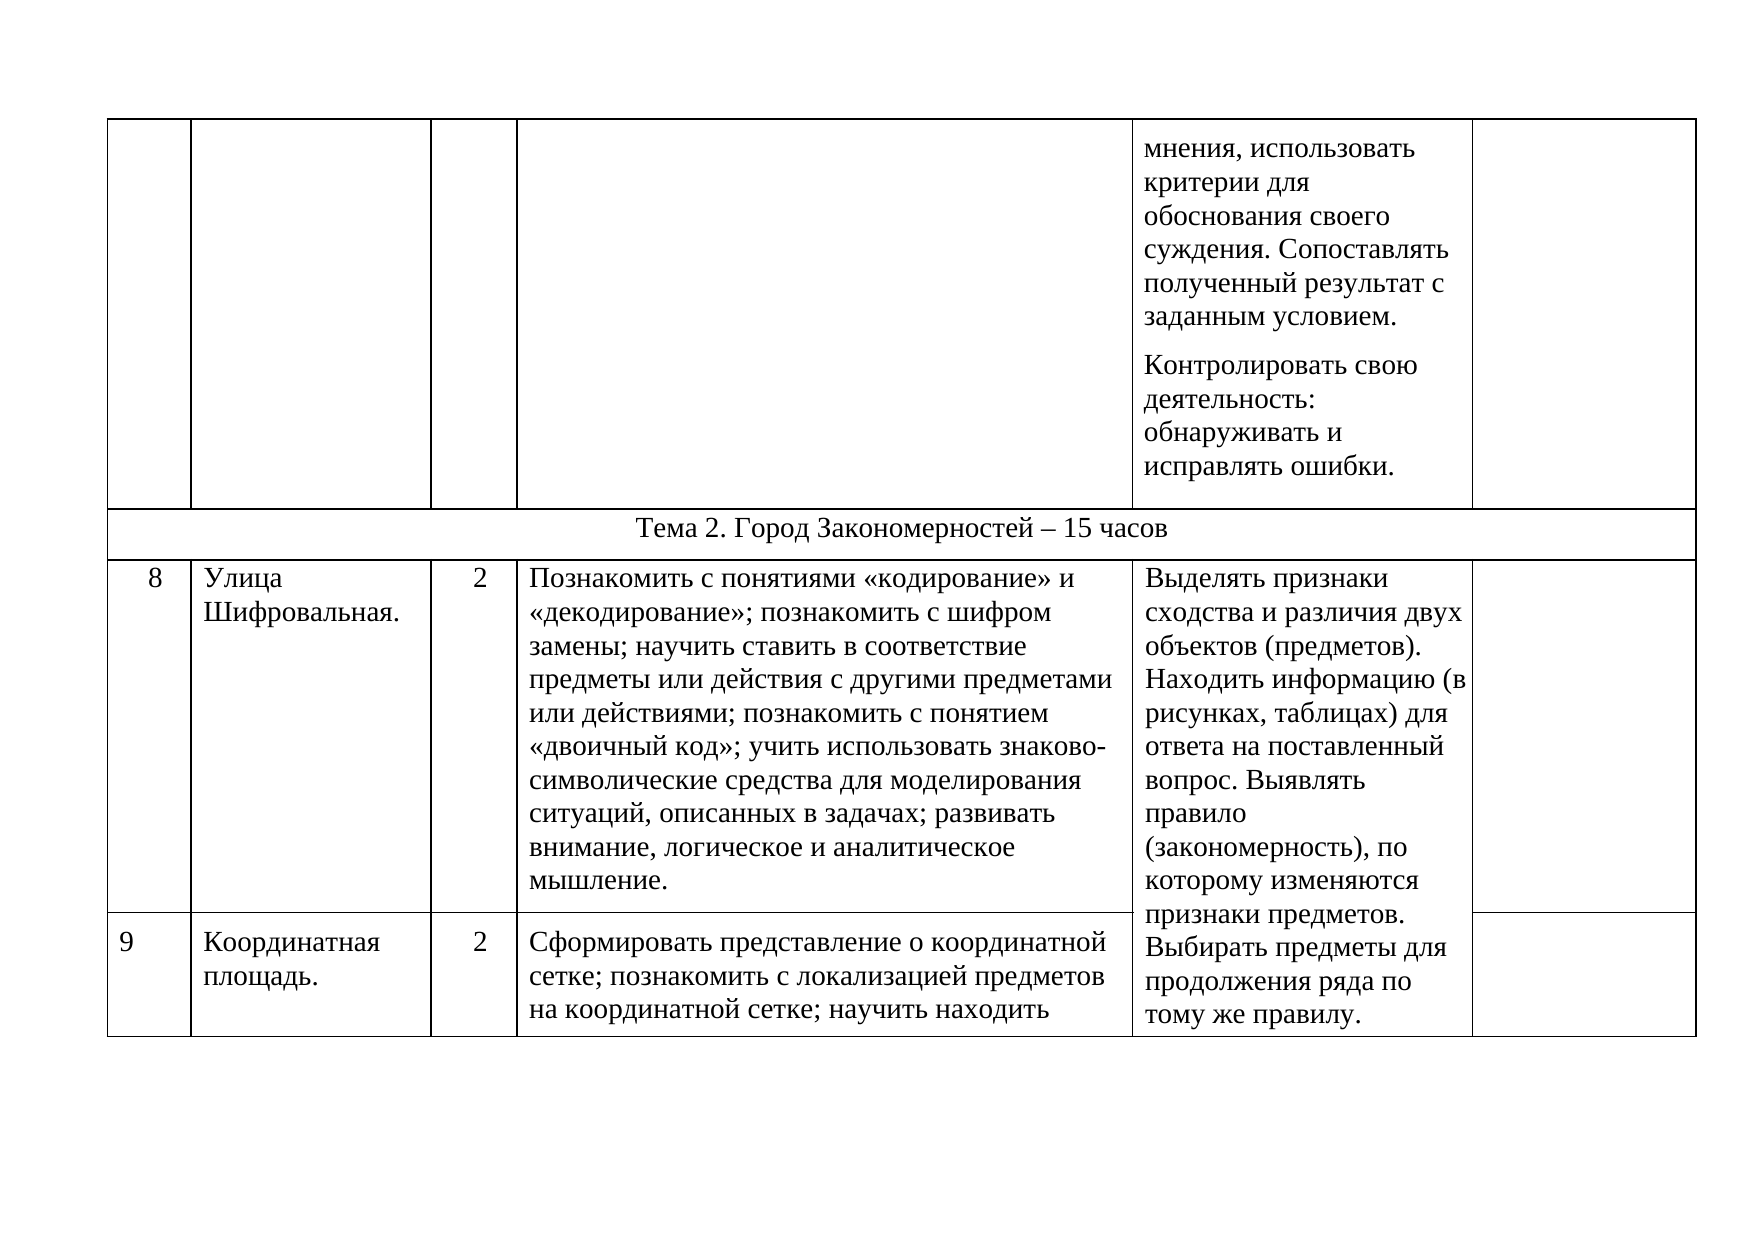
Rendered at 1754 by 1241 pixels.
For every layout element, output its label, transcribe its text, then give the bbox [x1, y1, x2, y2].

table_cell 9 [108, 913, 190, 1036]
table_cell Улица Шифровальная. [192, 561, 430, 912]
table_cell [1473, 120, 1695, 508]
table_cell 2 [432, 120, 516, 508]
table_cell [192, 913, 430, 1036]
table_cell 8 [108, 561, 190, 912]
table_cell 2 [432, 913, 516, 1036]
table_cell [1473, 913, 1695, 1036]
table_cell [518, 120, 1132, 508]
table_cell 7 [108, 120, 190, 508]
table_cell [192, 120, 430, 508]
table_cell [518, 913, 1132, 1036]
table_cell [1473, 561, 1695, 912]
table_cell Выделять признаки сходства и различия двух объектов (предметов). Находить информацию (в рисунках, таблицах) для ответа на поставленный вопрос. Выявлять правило (закономерность), по которому изменяются признаки предметов. Выбирать предметы для продолжения ряда по тому же правилу. Находить (исследовать) признаки, по которым изменяется каждое следующее число в ряду, выявлять закономерность и продолжать ряд чисел, соблюдая ту же закономерность. Сравнивать объекты, ориентируясь на заданные признаки. Выбирать предметы для заполнения девятиклеточного «волшебного квадрата». Составлять рассказы по картинкам (описывать последовательность действий, изображённых на них, используя порядковые и количественные числительные). Слушать ответы одноклассников и принимать участие в их обсуждении, корректировать неверные ответы. Находить (исследовать) признаки, по которым изменяется каждый следующий в ряду объект, выявлять (обобщать) закономерность и выбирать из предложенных объектов те, которыми можно продолжить ряд, соблюдая ту же закономерность. Находить основание классификации, анализируя и сравнивая информацию. [1133, 561, 1472, 1036]
table_cell Познакомить с понятиями «кодирование» и «декодирование»; познакомить с шифром замены; научить ставить в соответствие предметы или действия с другими предметами или действиями; познакомить с понятием «двоичный код»; учить использовать знаково-символические средства для моделирования ситуаций, описанных в задачах; развивать внимание, логическое и аналитическое мышление. [518, 561, 1132, 912]
table_cell Тема 2. Город Закономерностей – 15 часов [108, 510, 1695, 559]
table_cell 2 [432, 561, 516, 912]
